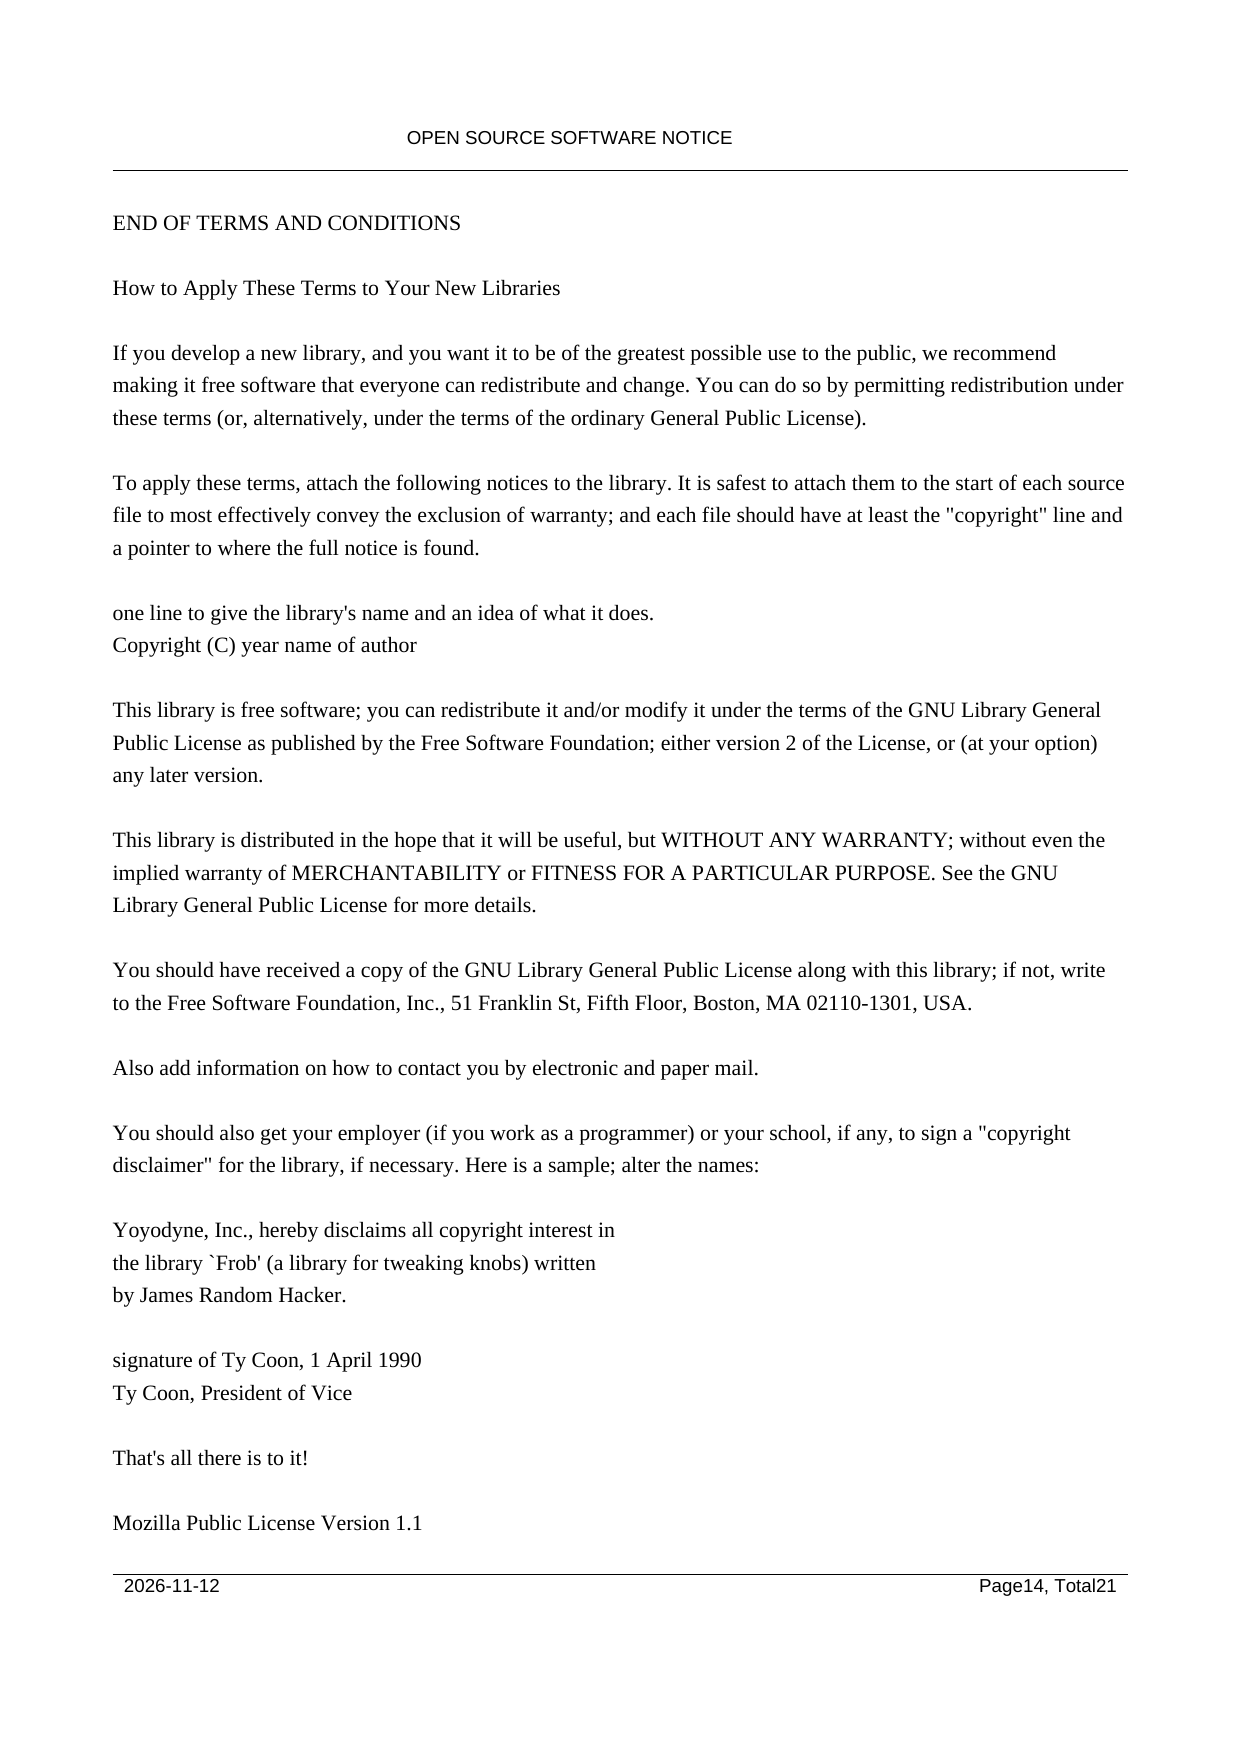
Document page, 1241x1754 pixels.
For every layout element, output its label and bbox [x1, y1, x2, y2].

text [112, 206, 1128, 1539]
